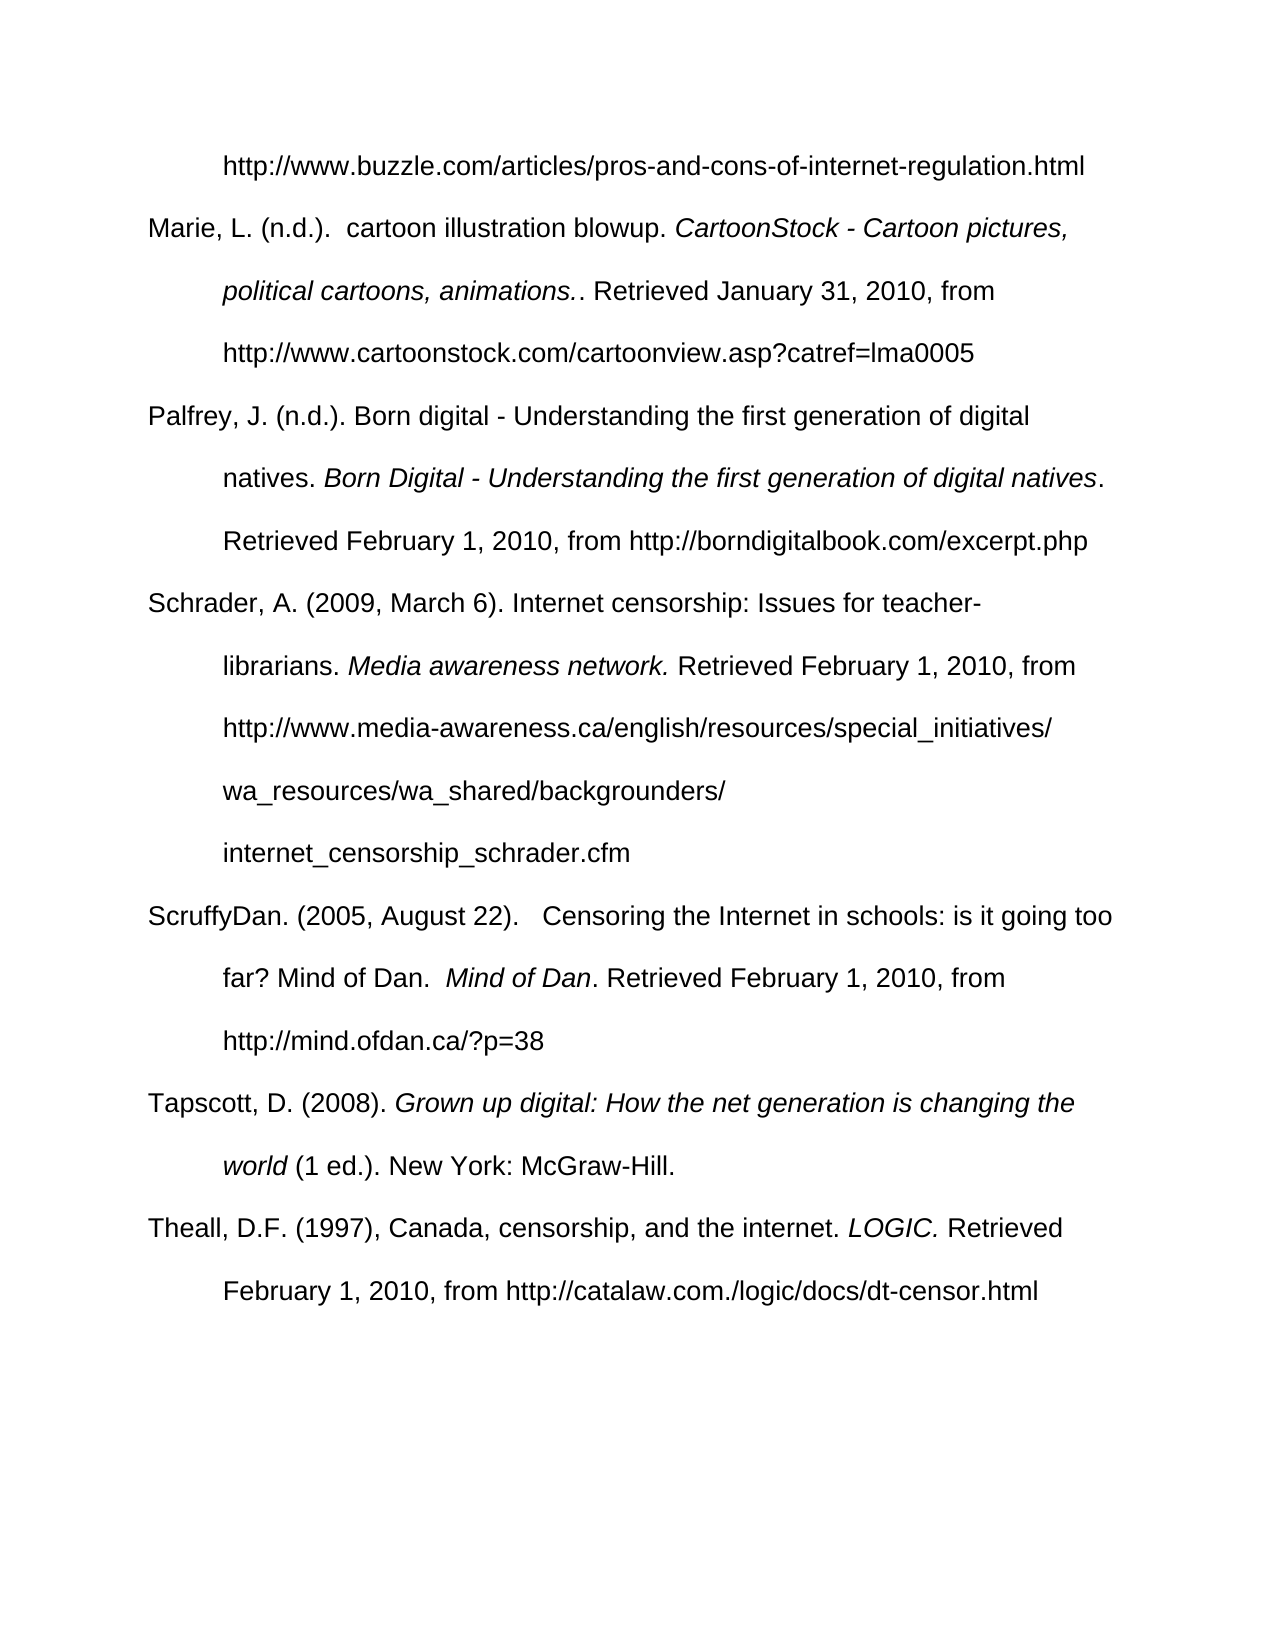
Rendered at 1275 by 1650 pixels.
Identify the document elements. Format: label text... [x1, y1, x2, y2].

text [148, 150, 1127, 181]
text Tapscott, D. (2008). Grown up digital: How the net generation is changing the world (1 ed.). New York: McGraw-Hill. [148, 1087, 1127, 1181]
text Theall, D.F. (1997), Canada, censorship, and the internet. LOGIC. Retrieved February 1, 2010, from http://catalaw.com./logic/docs/dt-censor.html [148, 1212, 1127, 1306]
text Marie, L. (n.d.). cartoon illustration blowup. CartoonStock - Cartoon pictures, political cartoons, animations.. Retrieved January 31, 2010, from http://www.cartoonstock.com/cartoonview.asp?catref=lma0005 [148, 212, 1127, 369]
text ScruffyDan. (2005, August 22). Censoring the Internet in schools: is it going too far? Mind of Dan. Mind of Dan. Retrieved February 1, 2010, from http://mind.ofdan.ca/?p=38 [148, 900, 1127, 1056]
text Schrader, A. (2009, March 6). Internet censorship: Issues for teacher-librarians. Media awareness network. Retrieved February 1, 2010, from http://www.media-awareness.ca/english/resources/special_initiatives/wa_resources/wa_shared/backgrounders/internet_censorship_schrader.cfm [148, 587, 1127, 869]
text Palfrey, J. (n.d.). Born digital - Understanding the first generation of digital natives. Born Digital - Understanding the first generation of digital natives. Retrieved February 1, 2010, from http://borndigitalbook.com/excerpt.php [148, 400, 1127, 556]
